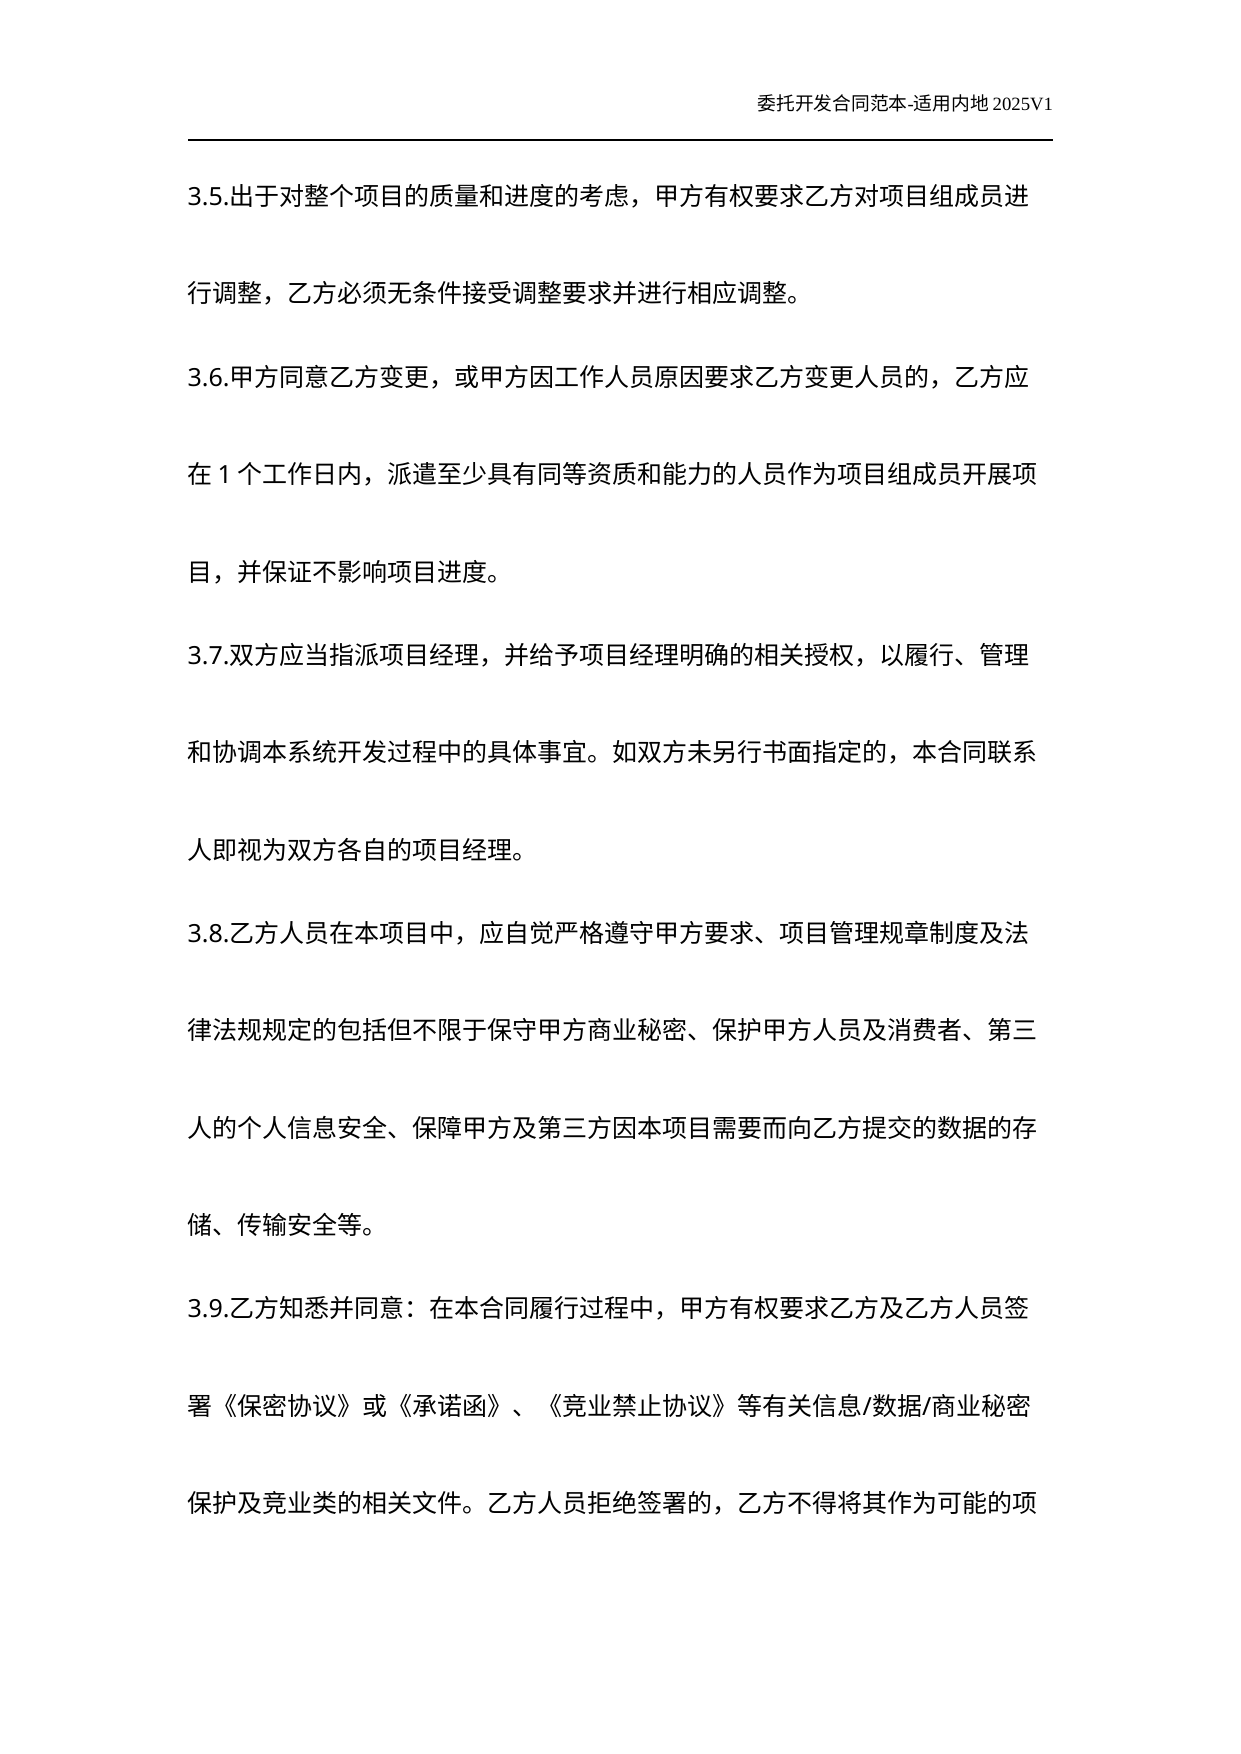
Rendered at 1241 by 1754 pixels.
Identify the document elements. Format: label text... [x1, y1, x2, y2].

text 3.6.甲方同意乙方变更，或甲方因工作人员原因要求乙方变更人员的，乙方应在1个工作日内，派遣至少具有同等资质和能力的人员作为项目组成员开展项目，并保证不影响项目进度。 [187, 343, 1053, 603]
text 3.8.乙方人员在本项目中，应自觉严格遵守甲方要求、项目管理规章制度及法律法规规定的包括但不限于保守甲方商业秘密、保护甲方人员及消费者、第三人的个人信息安全、保障甲方及第三方因本项目需要而向乙方提交的数据的存储、传输安全等。 [187, 899, 1053, 1256]
text 3.5.出于对整个项目的质量和进度的考虑，甲方有权要求乙方对项目组成员进行调整，乙方必须无条件接受调整要求并进行相应调整。 [187, 162, 1053, 324]
text 3.7.双方应当指派项目经理，并给予项目经理明确的相关授权，以履行、管理和协调本系统开发过程中的具体事宜。如双方未另行书面指定的，本合同联系人即视为双方各自的项目经理。 [187, 621, 1053, 881]
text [187, 1274, 1053, 1534]
